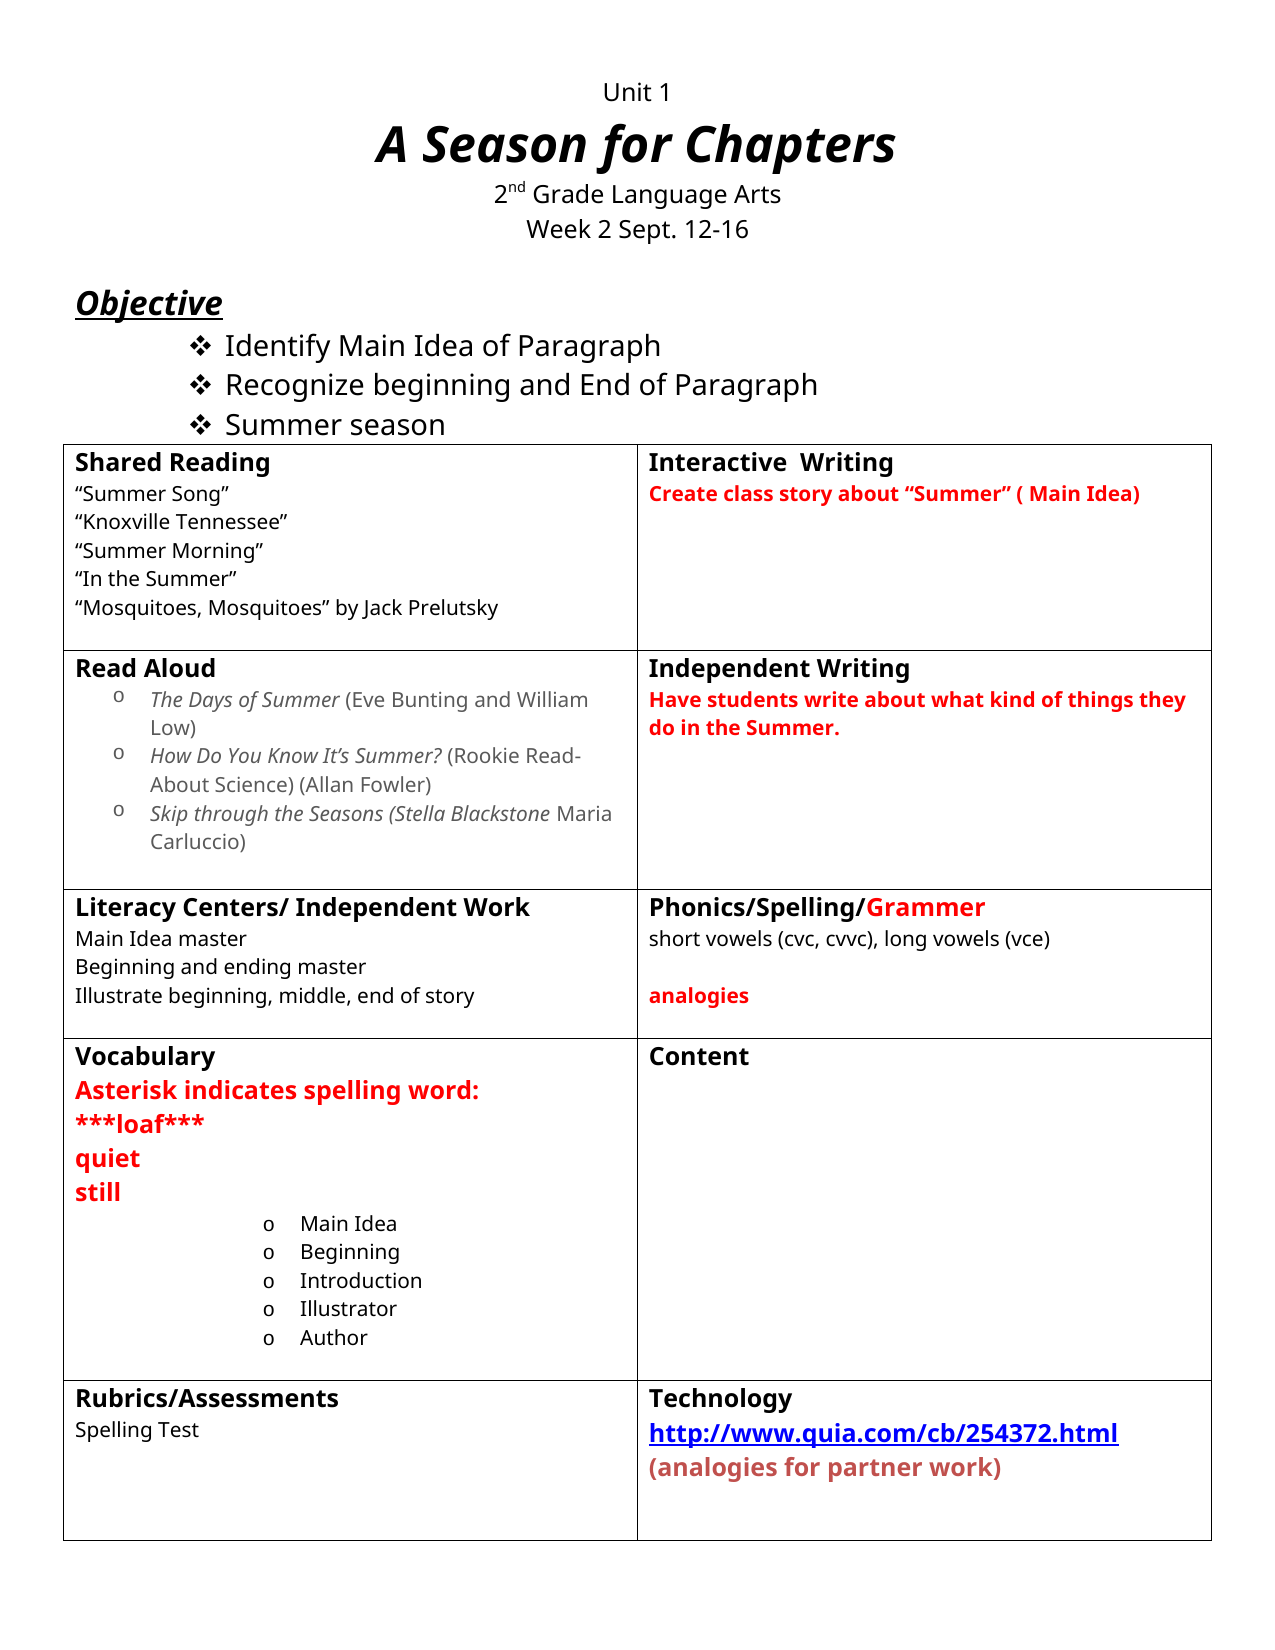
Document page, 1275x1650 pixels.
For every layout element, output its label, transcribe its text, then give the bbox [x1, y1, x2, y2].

text Week 2 Sept. 12-16 [75, 211, 1200, 245]
list Recognize beginning and End of Paragraph [187, 364, 1200, 404]
list Identify Main Idea of Paragraph [187, 325, 1200, 364]
text 2nd Grade Language Arts [75, 177, 1200, 211]
table_cell Content [638, 1039, 1211, 1380]
table_cell Literacy Centers/ Independent Work Main Idea master Beginning and ending master Illustrate beginning, middle, end of story [64, 890, 637, 1038]
text A Season for Chapters [75, 109, 1200, 177]
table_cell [638, 1381, 1211, 1540]
table_cell Read Aloud The Days of Summer (Eve Bunting and William Low) How Do You Know It’s Summer? (Rookie Read-About Science) (Allan Fowler) Skip through the Seasons (Stella Blackstone Maria Carluccio) [64, 651, 637, 889]
text Unit 1 [75, 75, 1200, 109]
table_cell Vocabulary Asterisk indicates spelling word: ***loaf*** quiet still Main Idea Beginning Introduction Illustrator Author [64, 1039, 637, 1380]
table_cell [64, 1381, 637, 1540]
list Summer season [187, 404, 1200, 444]
table_header Shared Reading “Summer Song” “Knoxville Tennessee” “Summer Morning” “In the Summer” “Mosquitoes, Mosquitoes” by Jack Prelutsky [64, 445, 637, 649]
table_cell Phonics/Spelling/Grammer short vowels (cvc, cvvc), long vowels (vce) analogies [638, 890, 1211, 1038]
text Objective [75, 279, 1200, 325]
table_header Interactive Writing Create class story about “Summer” ( Main Idea) [638, 445, 1211, 649]
table_cell Independent Writing Have students write about what kind of things they do in the Summer. [638, 651, 1211, 889]
